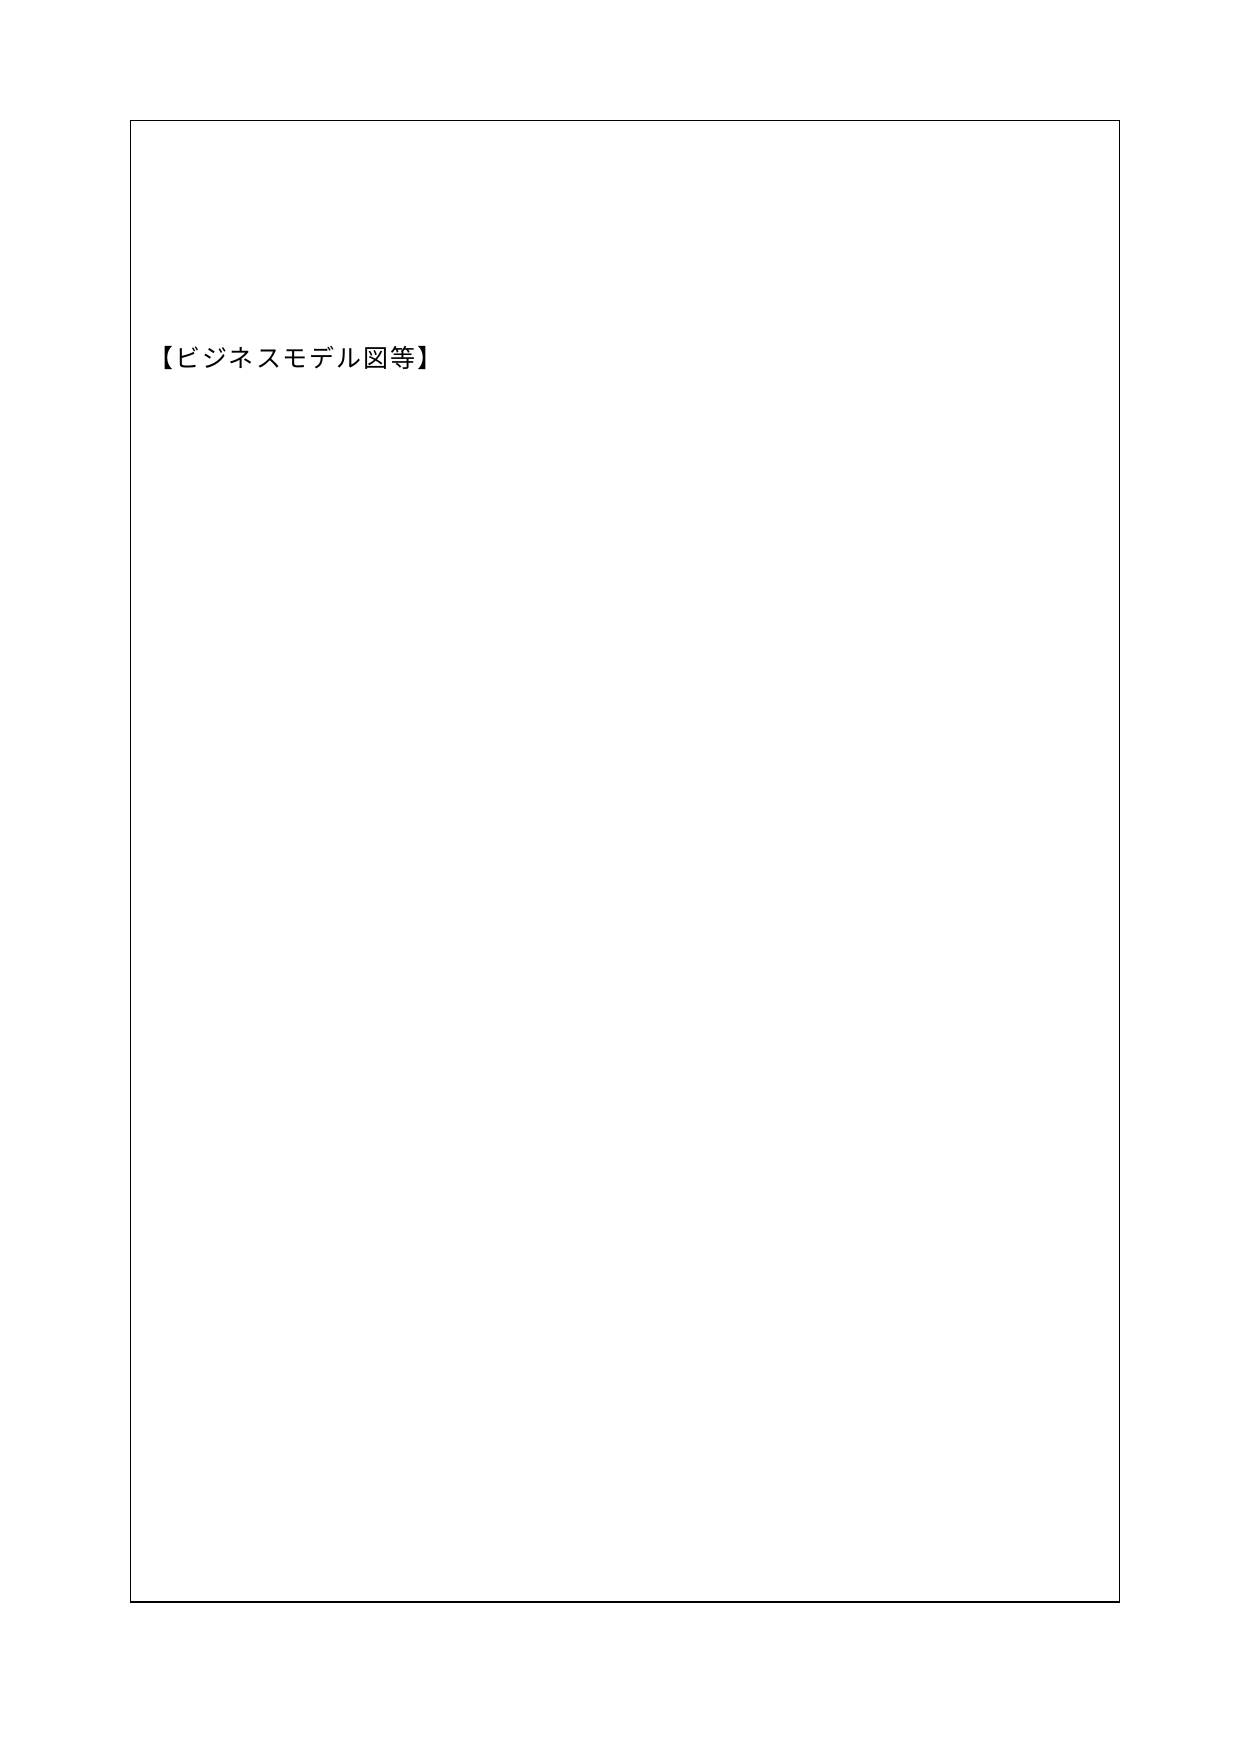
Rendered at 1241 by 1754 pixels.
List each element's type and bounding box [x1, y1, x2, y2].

table_cell [131, 121, 1119, 1601]
